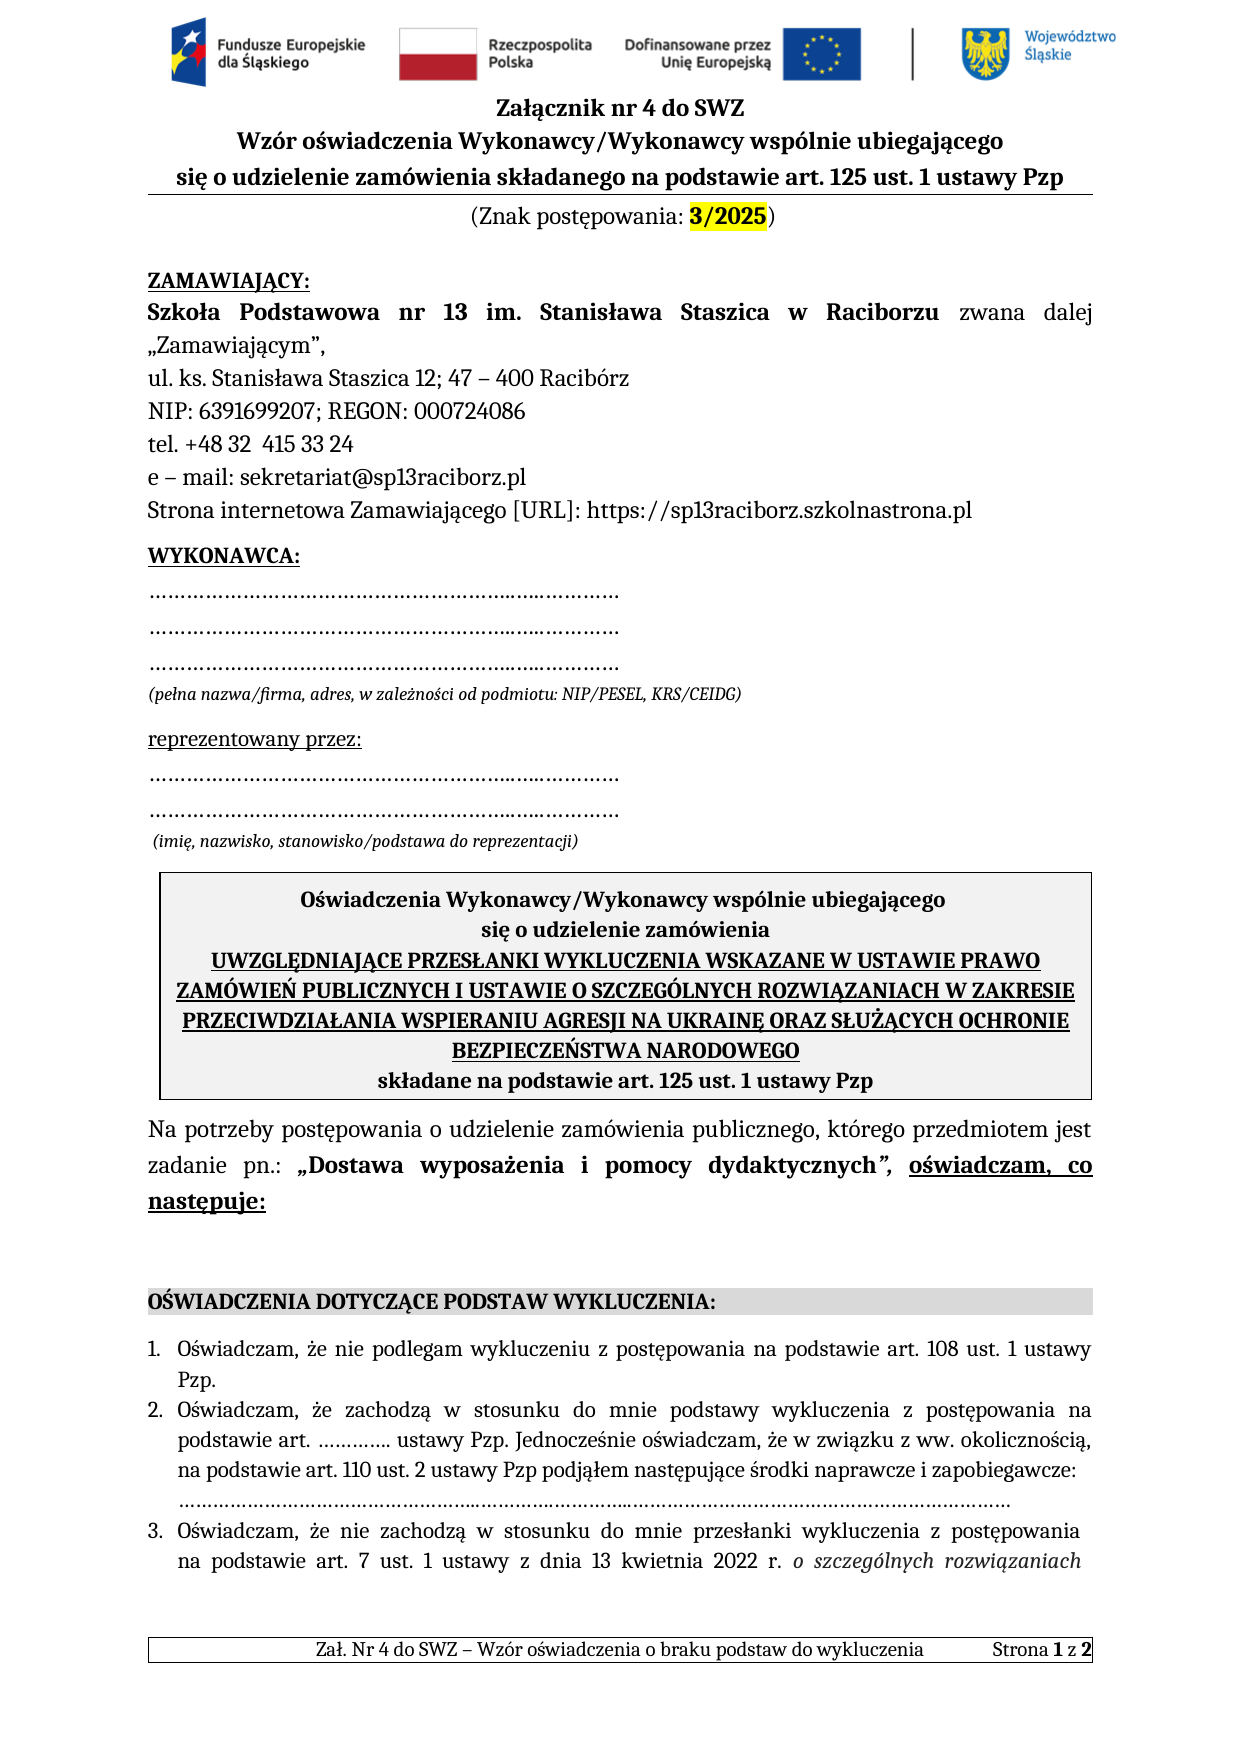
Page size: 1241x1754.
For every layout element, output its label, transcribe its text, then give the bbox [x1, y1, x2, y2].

text Załącznik nr 4 do SWZ [148, 94, 1093, 123]
text reprezentowany przez: [148, 726, 1093, 752]
text OŚWIADCZENIA DOTYCZĄCE PODSTAW WYKLUCZENIA: [148, 1288, 1093, 1315]
text …………………………………………………..…..………… [148, 794, 1093, 823]
text (imię, nazwisko, stanowisko/podstawa do reprezentacji) [148, 830, 1093, 852]
text Na potrzeby postępowania o udzielenie zamówienia publicznego, którego przedmiotem jest zadanie pn.: „Dostawa wyposażenia i pomocy dydaktycznych”, oświadczam, co następuje: [148, 1115, 1093, 1215]
text Szkoła Podstawowa nr 13 im. Stanisława Staszica w Raciborzu zwana dalej „Zamawiającym”, [148, 298, 1093, 360]
text …………………………………………………..…..………… [148, 612, 1093, 641]
text (pełna nazwa/firma, adres, w zależności od podmiotu: NIP/PESEL, KRS/CEIDG) [148, 684, 1093, 705]
list Oświadczam, że nie podlegam wykluczeniu z postępowania na podstawie art. 108 ust. 1 ustawy Pzp. [148, 1336, 1093, 1393]
text WYKONAWCA: [148, 543, 1093, 569]
table_header Oświadczenia Wykonawcy/Wykonawcy wspólnie ubiegającego się o udzielenie zamówienia UWZGLĘDNIAJĄCE PRZESŁANKI WYKLUCZENIA WSKAZANE W USTAWIE PRAWO ZAMÓWIEŃ PUBLICZNYCH I USTAWIE o szczególnych rozwiązaniach w zakresie przeciwdziałania wspieraniu agresji na Ukrainę oraz służących ochronie bezpieczeństwa narodowego składane na podstawie art. 125 ust. 1 ustawy Pzp [161, 873, 1091, 1099]
text ZAMAWIAJĄCY: [148, 268, 1093, 294]
text ul. ks. Stanisława Staszica 12; 47 – 400 Racibórz [148, 364, 1093, 393]
text Strona internetowa Zamawiającego [URL]: https://sp13raciborz.szkolnastrona.pl [148, 496, 1093, 525]
text e – mail: sekretariat@sp13raciborz.pl [148, 463, 1093, 492]
list Oświadczam, że zachodzą w stosunku do mnie podstawy wykluczenia z postępowania na podstawie art. …………. ustawy Pzp. Jednocześnie oświadczam, że w związku z ww. okolicznością, na podstawie art. 110 ust. 2 ustawy Pzp podjąłem następujące środki naprawcze i zapobiegawcze: [148, 1397, 1093, 1483]
text …………………………………………………..…..………… [148, 576, 1093, 605]
text …………………………………………………..…..………… [148, 648, 1093, 677]
text się o udzielenie zamówienia składanego na podstawie art. 125 ust. 1 ustawy Pzp [148, 163, 1093, 194]
text (Znak postępowania: 3/2025) [148, 202, 690, 231]
list ……………………………………………..………….…………..………………………………………………………… [177, 1487, 1093, 1514]
text tel. +48 32 415 33 24 [148, 430, 1093, 459]
picture [171, 17, 1116, 87]
text NIP: 6391699207; REGON: 000724086 [148, 397, 1093, 426]
text …………………………………………………..…..………… [148, 758, 1093, 787]
text Wzór oświadczenia Wykonawcy/Wykonawcy wspólnie ubiegającego [148, 127, 1093, 156]
text (Znak postępowania: 3/2025) [767, 202, 1093, 231]
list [148, 1517, 1093, 1574]
